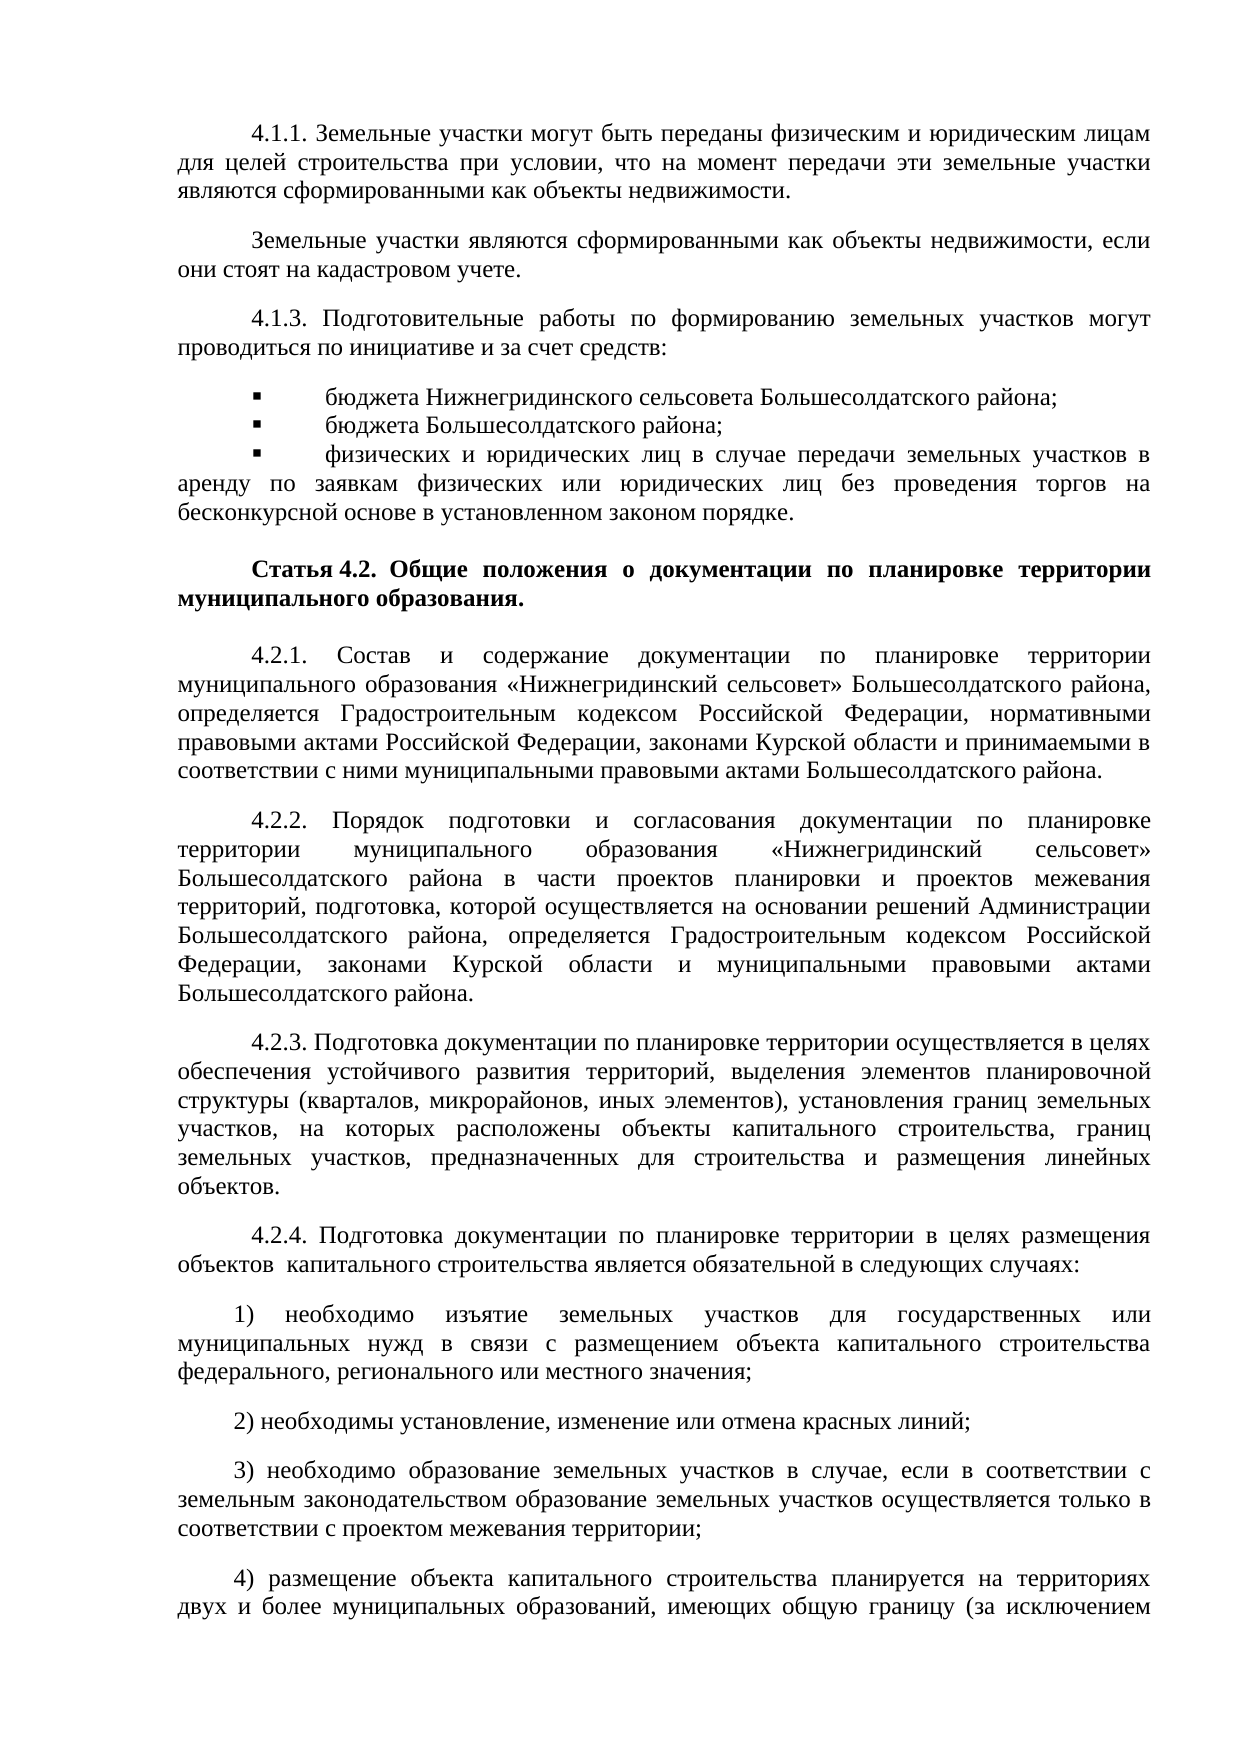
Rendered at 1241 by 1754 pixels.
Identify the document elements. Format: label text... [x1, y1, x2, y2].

list бюджета Нижнегридинского сельсовета Большесолдатского района; [177, 382, 1152, 411]
list Общие положения о документации по планировке территории муниципального образования. [177, 554, 1152, 612]
text 3) необходимо образование земельных участков в случае, если в соответствии с земельным законодательством образование земельных участков осуществляется только в соответствии с проектом межевания территории; [177, 1456, 1152, 1542]
text 1) необходимо изъятие земельных участков для государственных или муниципальных нужд в связи с размещением объекта капитального строительства федерального, регионального или местного значения; [177, 1299, 1152, 1385]
text 4.2.4. Подготовка документации по планировке территории в целях размещения объектов капитального строительства является обязательной в следующих случаях: [177, 1221, 1152, 1278]
text 4.2.2. Порядок подготовки и согласования документации по планировке территории муниципального образования «Нижнегридинский сельсовет» Большесолдатского района в части проектов планировки и проектов межевания территорий, подготовка, которой осуществляется на основании решений Администрации Большесолдатского района, определяется Градостроительным кодексом Российской Федерации, законами Курской области и муниципальными правовыми актами Большесолдатского района. [177, 805, 1152, 1006]
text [177, 1563, 1152, 1620]
list бюджета Большесолдатского района; [177, 411, 1152, 439]
text 4.1.1. Земельные участки могут быть переданы физическим и юридическим лицам для целей строительства при условии, что на момент передачи эти земельные участки являются сформированными как объекты недвижимости. [177, 118, 1152, 204]
list физических и юридических лиц в случае передачи земельных участков в аренду по заявкам физических или юридических лиц без проведения торгов на бесконкурсной основе в установленном законом порядке. [177, 439, 1152, 526]
text Земельные участки являются сформированными как объекты недвижимости, если они стоят на кадастровом учете. [177, 225, 1152, 283]
text 4.2.3. Подготовка документации по планировке территории осуществляется в целях обеспечения устойчивого развития территорий, выделения элементов планировочной структуры (кварталов, микрорайонов, иных элементов), установления границ земельных участков, на которых расположены объекты капитального строительства, границ земельных участков, предназначенных для строительства и размещения линейных объектов. [177, 1027, 1152, 1200]
text 4.1.3. Подготовительные работы по формированию земельных участков могут проводиться по инициативе и за счет средств: [177, 303, 1152, 361]
text 2) необходимы установление, изменение или отмена красных линий; [177, 1406, 1152, 1435]
text 4.2.1. Состав и содержание документации по планировке территории муниципального образования «Нижнегридинский сельсовет» Большесолдатского района, определяется Градостроительным кодексом Российской Федерации, нормативными правовыми актами Российской Федерации, законами Курской области и принимаемыми в соответствии с ними муниципальными правовыми актами Большесолдатского района. [177, 641, 1152, 784]
